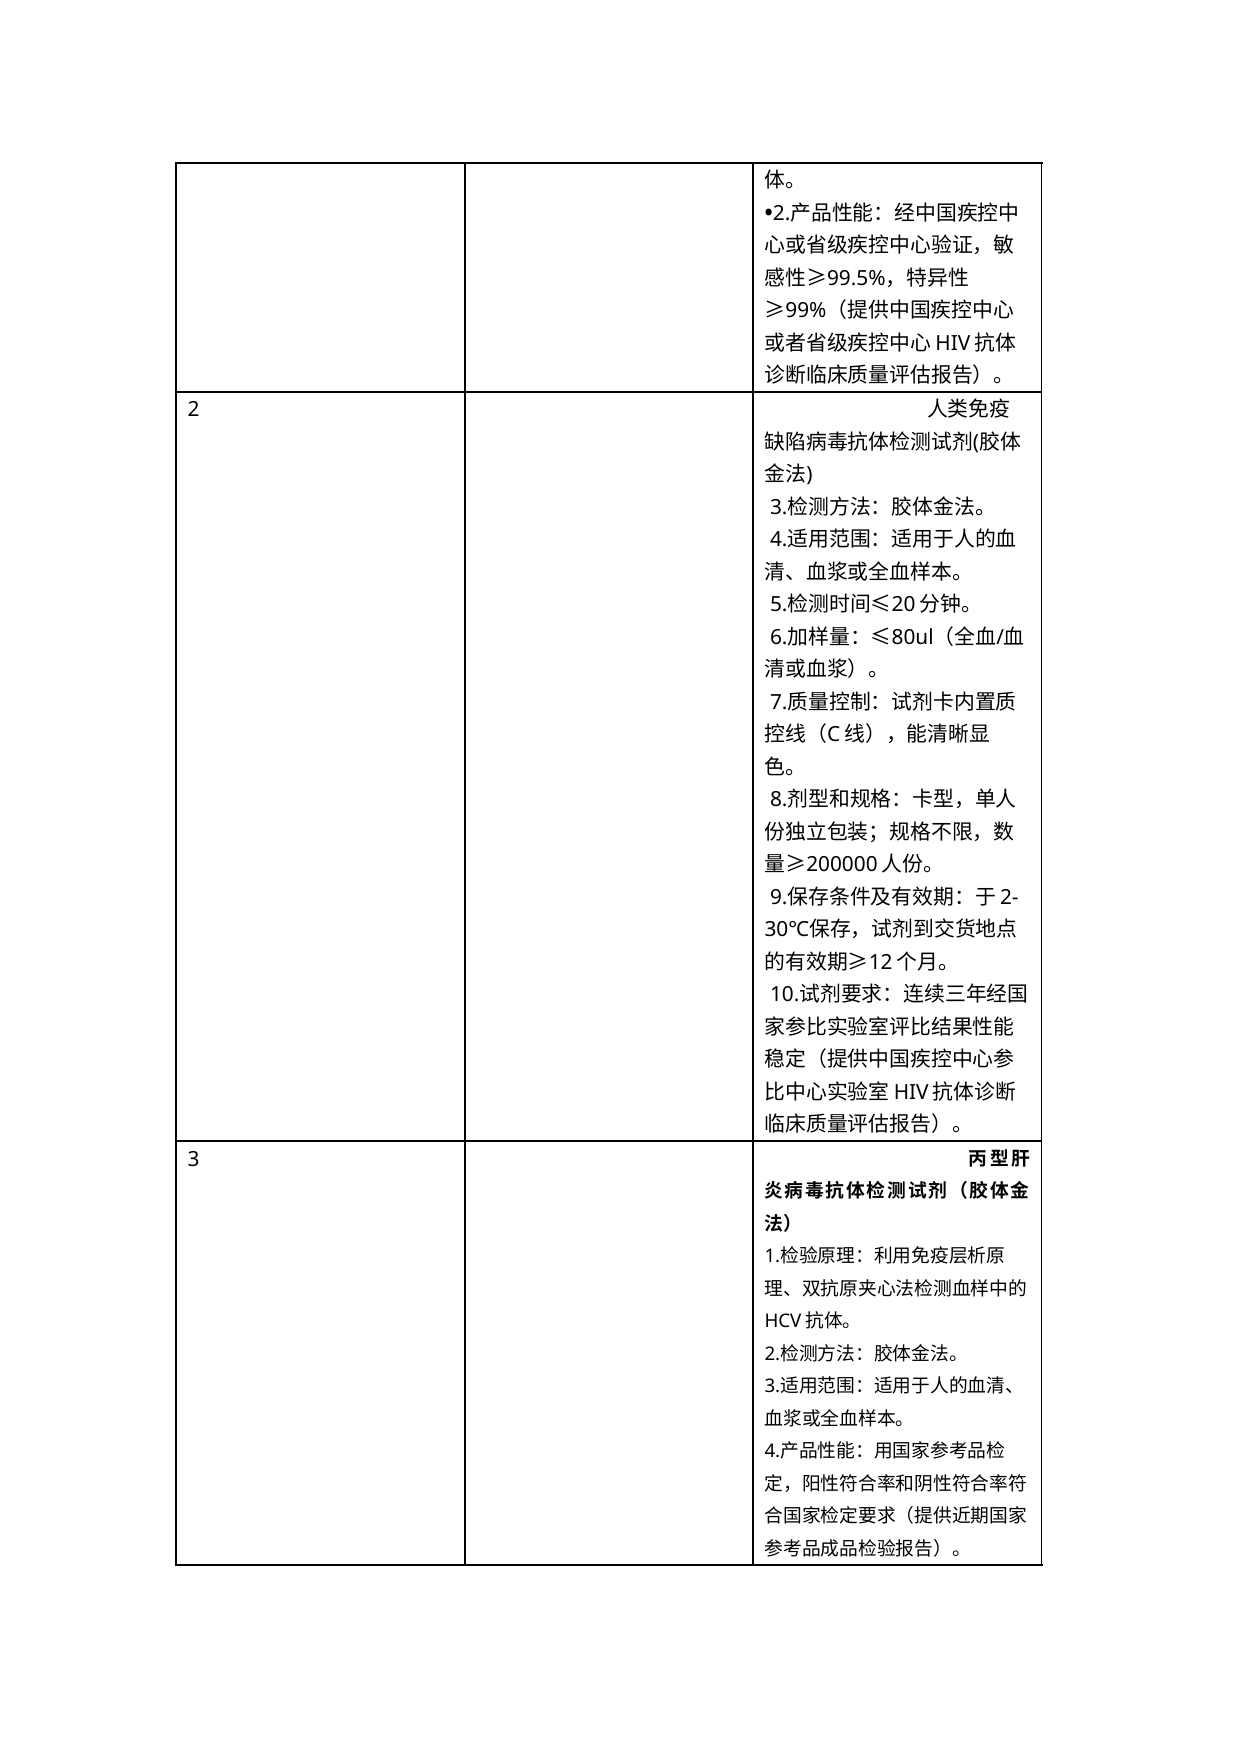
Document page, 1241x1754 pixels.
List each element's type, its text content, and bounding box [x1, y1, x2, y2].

table_cell 1 [177, 164, 464, 391]
table_cell 人类免疫缺陷病毒抗体检测试剂(胶体金法) 3.检测方法：胶体金法。 4.适用范围：适用于人的血清、血浆或全血样本。 5.检测时间≤20分钟。 6.加样量：≤80ul（全血/血清或血浆）。 7.质量控制：试剂卡内置质控线（C线），能清晰显色。 8.剂型和规格：卡型，单人份独立包装；规格不限，数量≥200000人份。 9.保存条件及有效期：于2-30℃保存，试剂到交货地点的有效期≥12个月。 10.试剂要求：连续三年经国家参比实验室评比结果性能稳定（提供中国疾控中心参比中心实验室HIV抗体诊断临床质量评估报告）。 [754, 393, 1041, 1140]
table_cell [754, 1142, 1041, 1564]
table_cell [754, 164, 1041, 391]
table_cell [466, 1142, 752, 1564]
table_cell [466, 164, 752, 391]
table_cell 3 [177, 1142, 464, 1564]
table_cell [466, 393, 752, 1140]
table_cell 2 [177, 393, 464, 1140]
